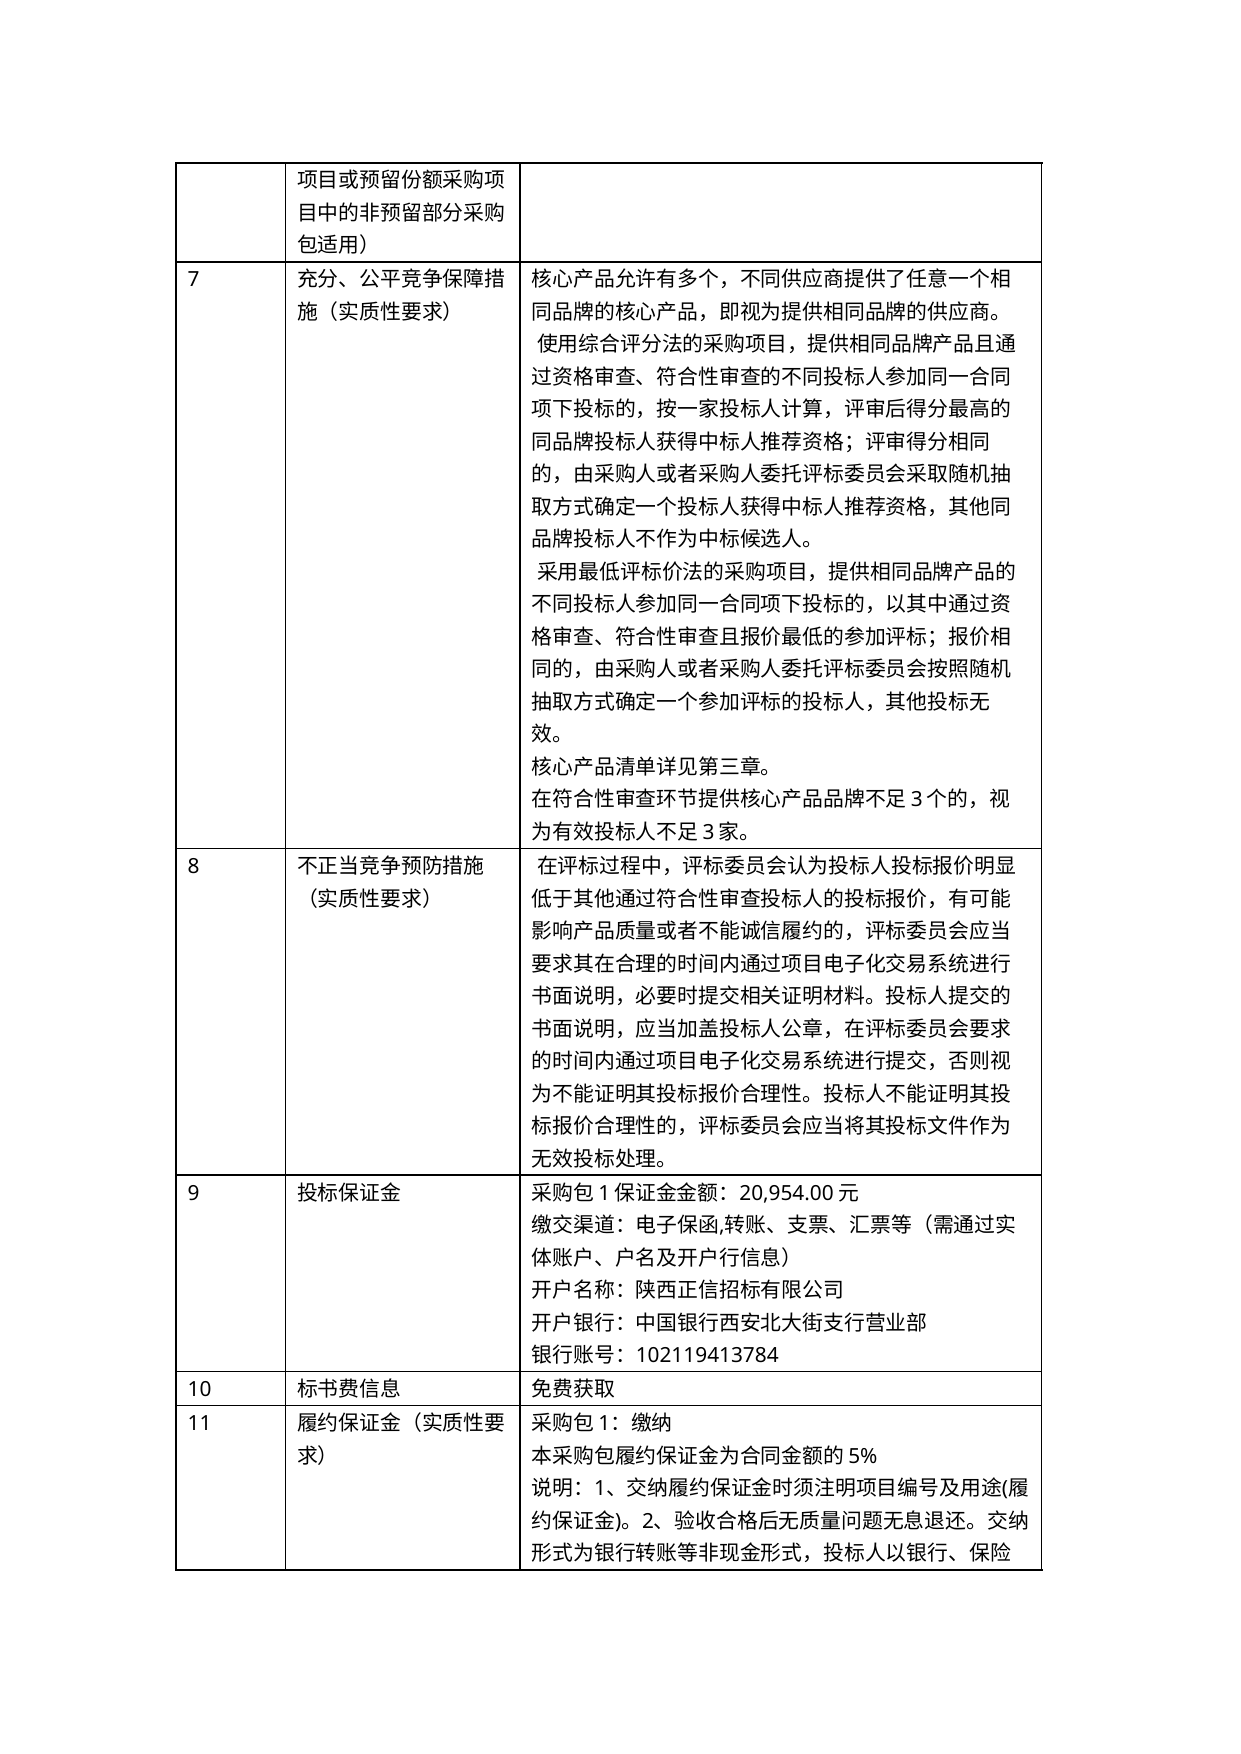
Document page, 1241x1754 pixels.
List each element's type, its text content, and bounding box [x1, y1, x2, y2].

table_cell 不正当竞争预防措施（实质性要求） [286, 849, 519, 1174]
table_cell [521, 1406, 1041, 1569]
table_cell 6 [177, 164, 285, 261]
table_cell 11 [177, 1406, 285, 1569]
table_cell 免费获取 [521, 1372, 1041, 1405]
table_cell 采购包1保证金金额：20,954.00元 缴交渠道：电子保函,转账、支票、汇票等（需通过实体账户、户名及开户行信息） 开户名称：陕西正信招标有限公司 开户银行：中国银行西安北大街支行营业部 银行账号：102119413784 [521, 1176, 1041, 1371]
table_cell 10 [177, 1372, 285, 1405]
table_cell 在评标过程中，评标委员会认为投标人投标报价明显低于其他通过符合性审查投标人的投标报价，有可能影响产品质量或者不能诚信履约的，评标委员会应当要求其在合理的时间内通过项目电子化交易系统进行书面说明，必要时提交相关证明材料。投标人提交的书面说明，应当加盖投标人公章，在评标委员会要求的时间内通过项目电子化交易系统进行提交，否则视为不能证明其投标报价合理性。投标人不能证明其投标报价合理性的，评标委员会应当将其投标文件作为无效投标处理。 [521, 849, 1041, 1174]
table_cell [286, 164, 519, 261]
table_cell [521, 164, 1041, 261]
table_cell 8 [177, 849, 285, 1174]
table_cell 投标保证金 [286, 1176, 519, 1371]
table_cell 履约保证金（实质性要求） [286, 1406, 519, 1569]
table_cell 标书费信息 [286, 1372, 519, 1405]
table_cell 充分、公平竞争保障措施（实质性要求） [286, 263, 519, 848]
table_cell 核心产品允许有多个，不同供应商提供了任意一个相同品牌的核心产品，即视为提供相同品牌的供应商。 使用综合评分法的采购项目，提供相同品牌产品且通过资格审查、符合性审查的不同投标人参加同一合同项下投标的，按一家投标人计算，评审后得分最高的同品牌投标人获得中标人推荐资格；评审得分相同的，由采购人或者采购人委托评标委员会采取随机抽取方式确定一个投标人获得中标人推荐资格，其他同品牌投标人不作为中标候选人。 采用最低评标价法的采购项目，提供相同品牌产品的不同投标人参加同一合同项下投标的，以其中通过资格审查、符合性审查且报价最低的参加评标；报价相同的，由采购人或者采购人委托评标委员会按照随机抽取方式确定一个参加评标的投标人，其他投标无效。 核心产品清单详见第三章。 在符合性审查环节提供核心产品品牌不足3个的，视为有效投标人不足3家。 [521, 263, 1041, 848]
table_cell 9 [177, 1176, 285, 1371]
table_cell 7 [177, 263, 285, 848]
